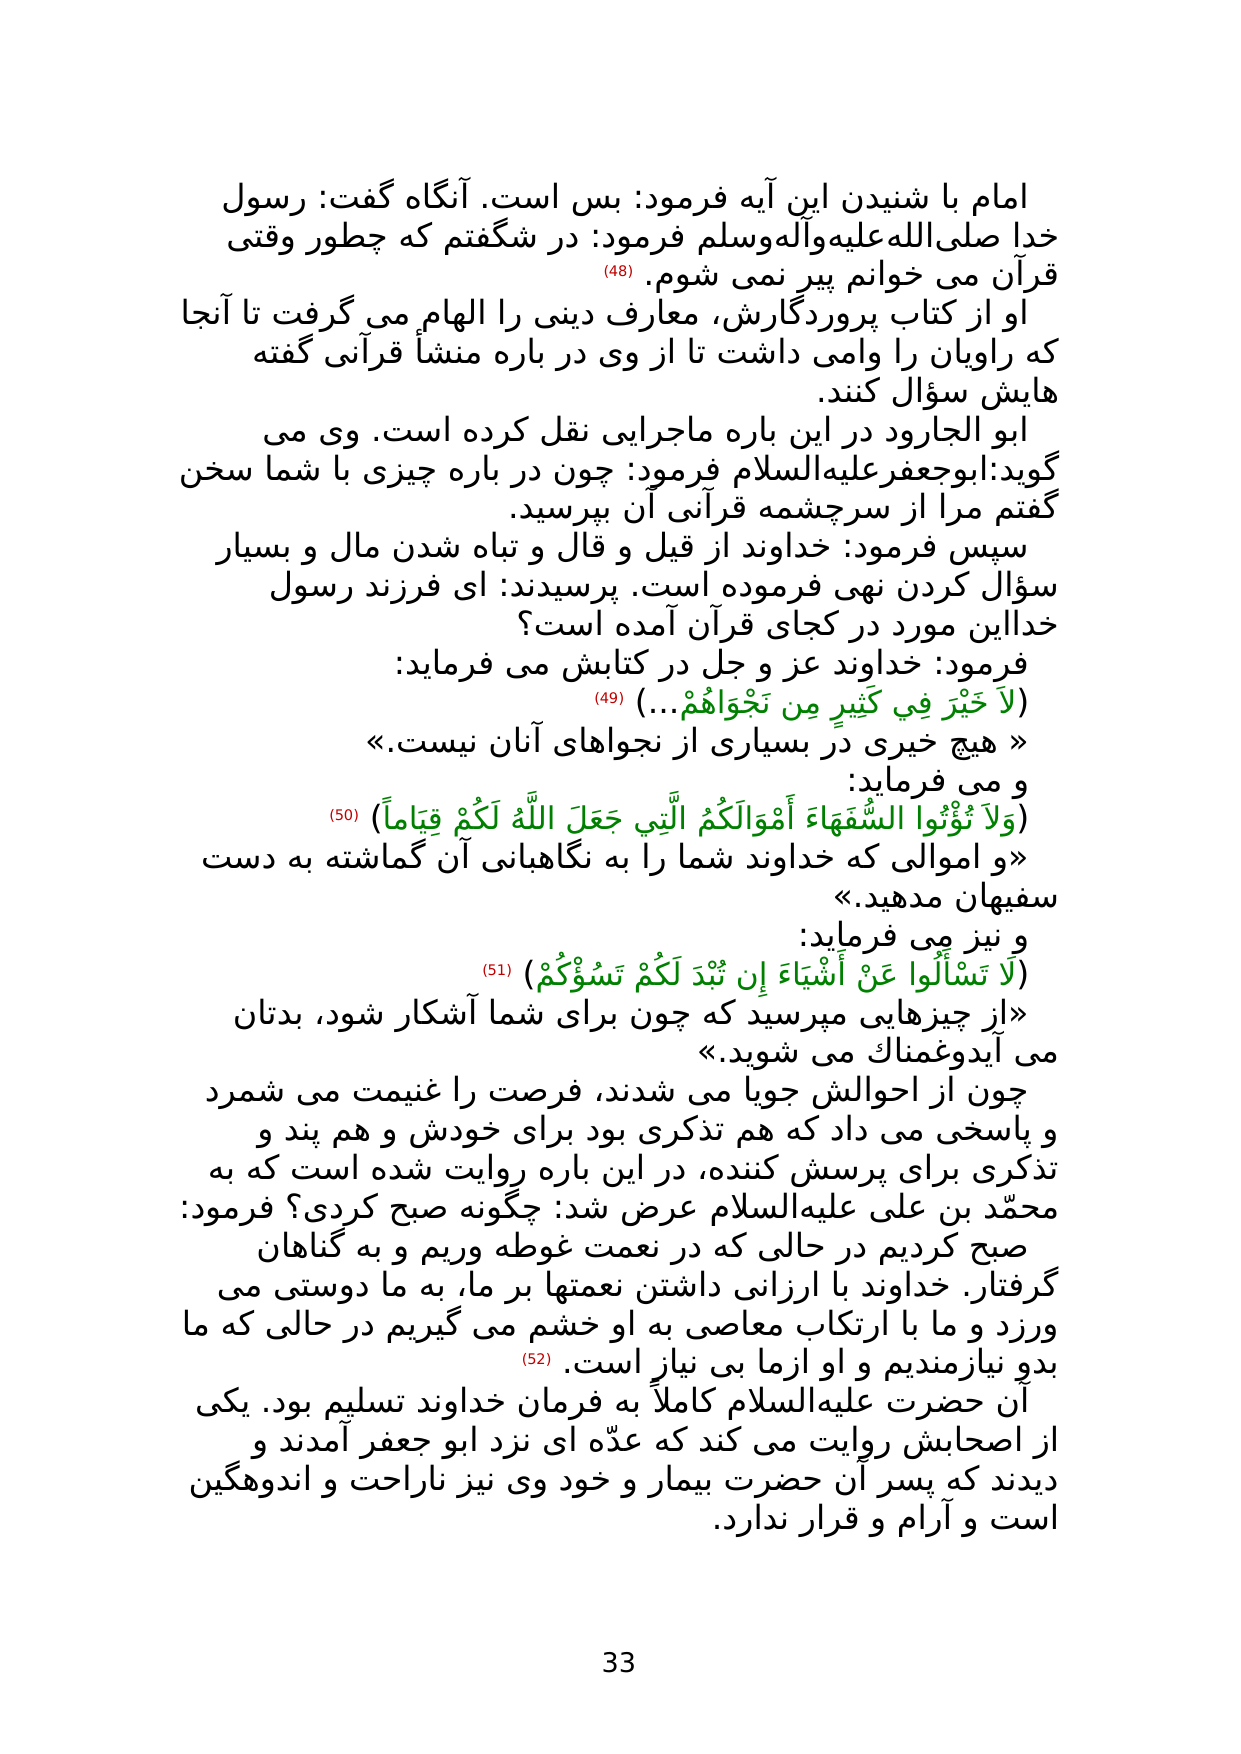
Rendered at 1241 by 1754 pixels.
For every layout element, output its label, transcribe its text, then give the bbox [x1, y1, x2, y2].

text سپس فرمود: خداوند از قيل و قال و تباه شدن مال و بسيار سؤال كردن نهى فرموده است. پرسيدند: اى فرزند رسول خدااين مورد در كجاى قرآن آمده است؟ [178, 527, 1059, 643]
text «و اموالى كه خداوند شما را به نگاهبانى آن گماشته به دست سفيهان مدهيد.» [178, 838, 1059, 915]
text چون از احوالش جويا مى شدند، فرصت را غنيمت مى شمرد و پاسخى مى داد كه هم تذكرى بود براى خودش و هم پند و تذكرى براى پرسش كننده، در اين باره روايت شده است كه به محمّد بن على عليه‌السلام عرض شد: چگونه صبح كردى؟ فرمود: [178, 1071, 1059, 1226]
text امام با شنيدن اين آيه فرمود: بس است. آنگاه گفت: رسول خدا صلى‌الله‌عليه‌وآله‌وسلم فرمود: در شگفتم كه چطور وقتى قرآن مى خوانم پير نمى شوم. (48) [178, 177, 1059, 294]
text ابو الجارود در اين باره ماجرايى نقل كرده است. وى مى گويد:ابوجعفرعليه‌السلام فرمود: چون در باره چيزى با شما سخن گفتم مرا از سرچشمه قرآنى آن بپرسيد. [178, 410, 1059, 527]
text صبح كرديم در حالى كه در نعمت غوطه وريم و به گناهان گرفتار. خداوند با ارزانى داشتن نعمتها بر ما، به ما دوستى مى ورزد و ما با ارتكاب معاصى به او خشم مى گيريم در حالى كه ما بدو نيازمنديم و او ازما بى نياز است. (52) [178, 1226, 1059, 1382]
text او از كتاب پروردگارش، معارف دينى را الهام مى گرفت تا آنجا كه راويان را وامى داشت تا از وى در باره منشأ قرآنى گفته هايش سؤال كنند. [178, 294, 1059, 410]
text آن حضرت عليه‌السلام كاملاً به فرمان خداوند تسليم بود. يكى از اصحابش روايت مى كند كه عدّه اى نزد ابو جعفر آمدند و ديدند كه پسر آن حضرت بيمار و خود وى نيز ناراحت و اندوهگين است و آرام و قرار ندارد. [178, 1382, 1059, 1537]
text و مى فرمايد: [178, 760, 1059, 799]
text (لَا تَسْأَلُوا عَنْ أَشْيَاءَ إِن تُبْدَ لَكُمْ تَسُؤْكُمْ) (51) [178, 954, 1059, 993]
text (وَلاَ تُؤْتُوا السُّفَهَاءَ أَمْوَالَكُمُ الَّتِي جَعَلَ اللَّهُ لَكُمْ قِيَاماً) (50) [178, 799, 1059, 838]
text « هيچ خيرى در بسيارى از نجواهاى آنان نيست.» [178, 721, 1059, 760]
text و نيز مى فرمايد: [178, 915, 1059, 954]
text فرمود: خداوند عز و جل در كتابش مى فرمايد: [178, 643, 1059, 682]
text (لاَ خَيْرَ فِي كَثِيرٍ مِن نَجْوَاهُمْ...) (49) [178, 682, 1059, 721]
text «از چيزهايى مپرسيد كه چون براى شما آشكار شود، بدتان مى آيدوغمناك مى شويد.» [178, 993, 1059, 1071]
